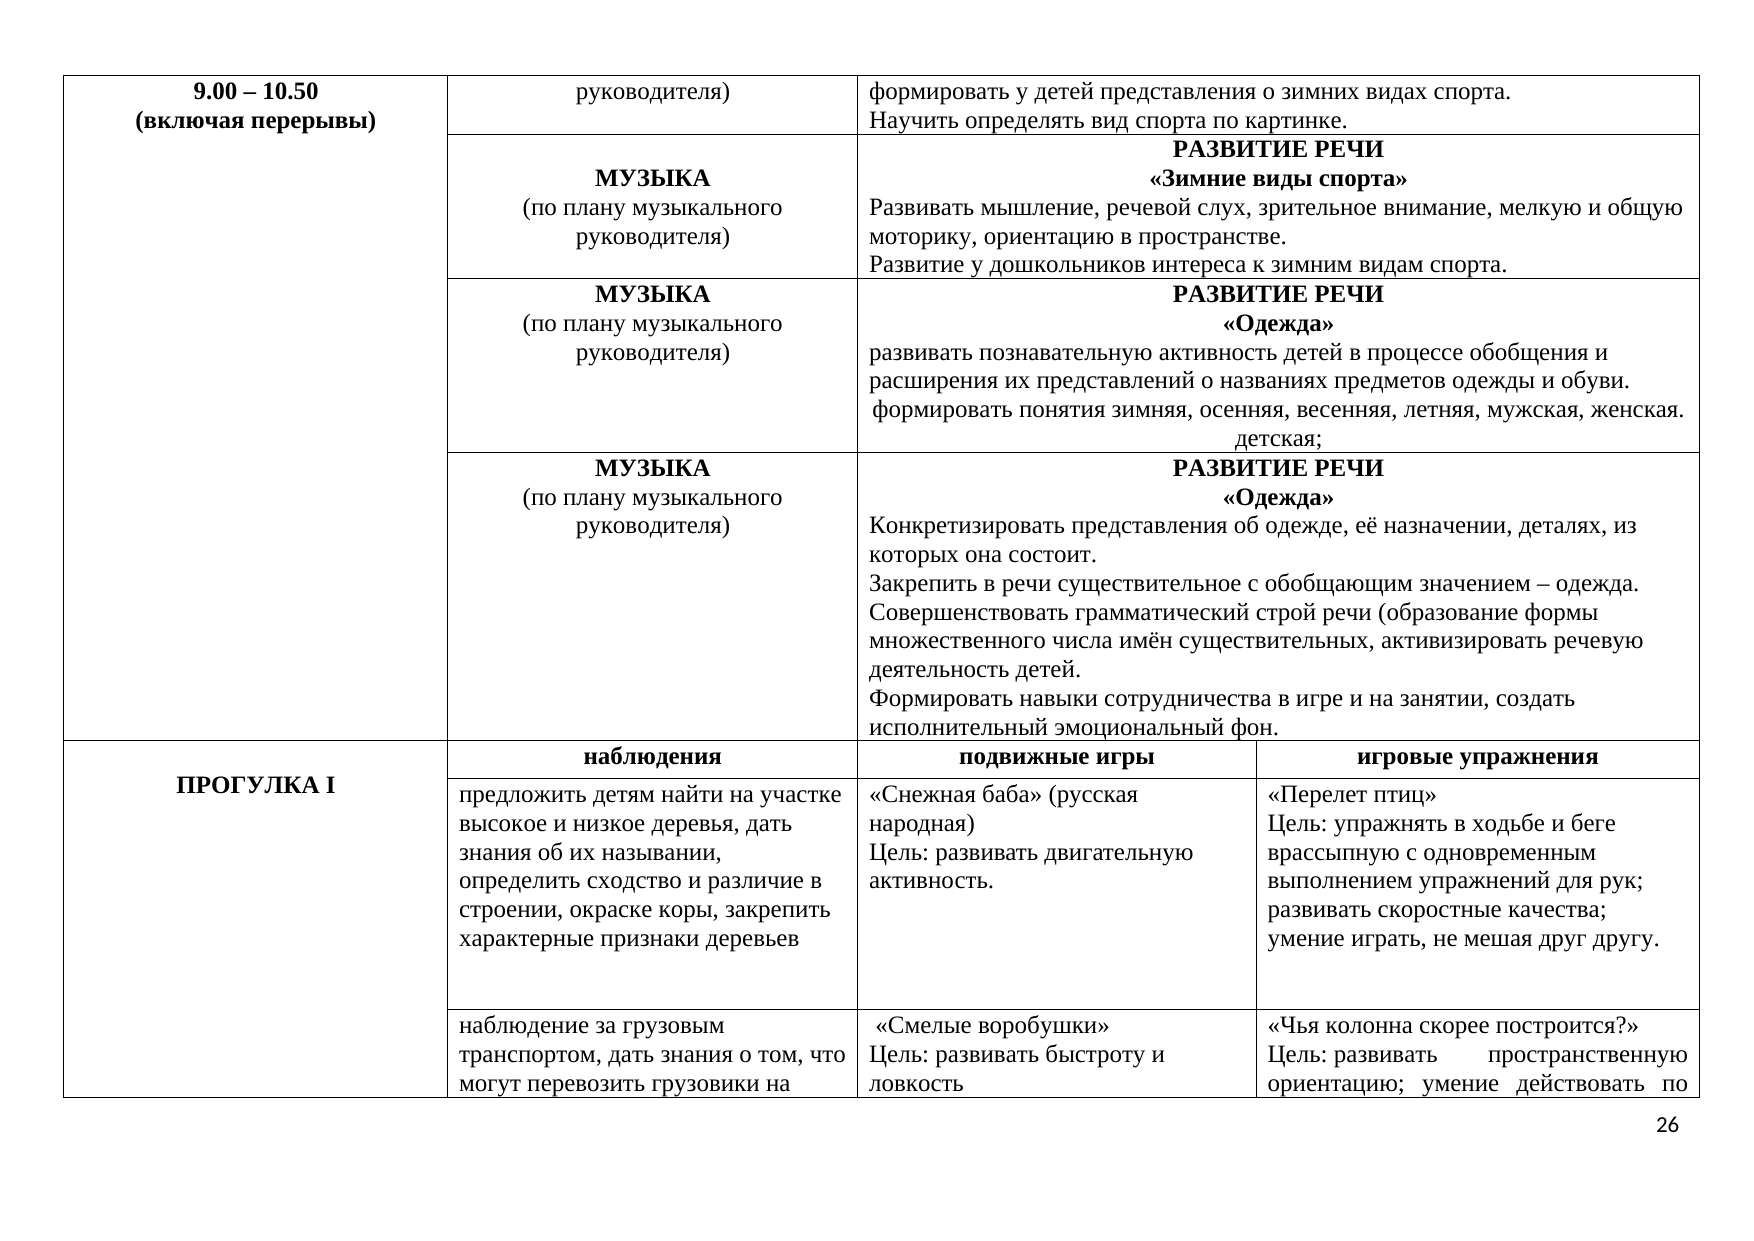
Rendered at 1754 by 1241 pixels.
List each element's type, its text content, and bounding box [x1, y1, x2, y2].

table_cell «Перелет птиц» Цель: упражнять в ходьбе и беге врассыпную с одновременным выполнением упражнений для рук; развивать скоростные качества; умение играть, не мешая друг другу. [1257, 779, 1699, 1009]
table_cell РАЗВИТИЕ РЕЧИ «Зимние виды спорта» Развивать мышление, речевой слух, зрительное внимание, мелкую и общую моторику, ориентацию в пространстве. Развитие у дошкольников интереса к зимним видам спорта. [858, 135, 1699, 278]
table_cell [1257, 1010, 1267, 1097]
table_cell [64, 76, 447, 740]
table_cell подвижные игры [858, 741, 1256, 778]
table_cell наблюдения [448, 741, 857, 778]
table_cell МУЗЫКА (по плану музыкального руководителя) [448, 453, 857, 740]
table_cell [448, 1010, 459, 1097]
table_cell игровые упражнения [1257, 741, 1699, 778]
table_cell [858, 1010, 1256, 1097]
table_cell РАЗВИТИЕ РЕЧИ «Одежда» развивать познавательную активность детей в процессе обобщения и расширения их представлений о названиях предметов одежды и обуви. формировать понятия зимняя, осенняя, весенняя, летняя, мужская, женская. детская; [858, 279, 1699, 452]
table_cell МУЗЫКА (по плану музыкального руководителя) [448, 279, 857, 452]
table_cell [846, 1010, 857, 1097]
table_cell РАЗВИТИЕ РЕЧИ «Одежда» Конкретизировать представления об одежде, её назначении, деталях, из которых она состоит. Закрепить в речи существительное с обобщающим значением – одежда. Совершенствовать грамматический строй речи (образование формы множественного числа имён существительных, активизировать речевую деятельность детей. Формировать навыки сотрудничества в игре и на занятии, создать исполнительный эмоциональный фон. [858, 453, 1699, 740]
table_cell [858, 76, 1699, 133]
table_cell предложить детям найти на участке высокое и низкое деревья, дать знания об их назывании, определить сходство и различие в строении, окраске коры, закрепить характерные признаки деревьев [448, 779, 857, 1009]
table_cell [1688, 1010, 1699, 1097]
table_cell МУЗЫКА (по плану музыкального руководителя) [448, 135, 857, 278]
table_cell «Снежная баба» (русская народная) Цель: развивать двигательную активность. [858, 779, 1256, 1009]
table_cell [448, 76, 857, 133]
table_cell ПРОГУЛКА I [64, 741, 447, 1097]
